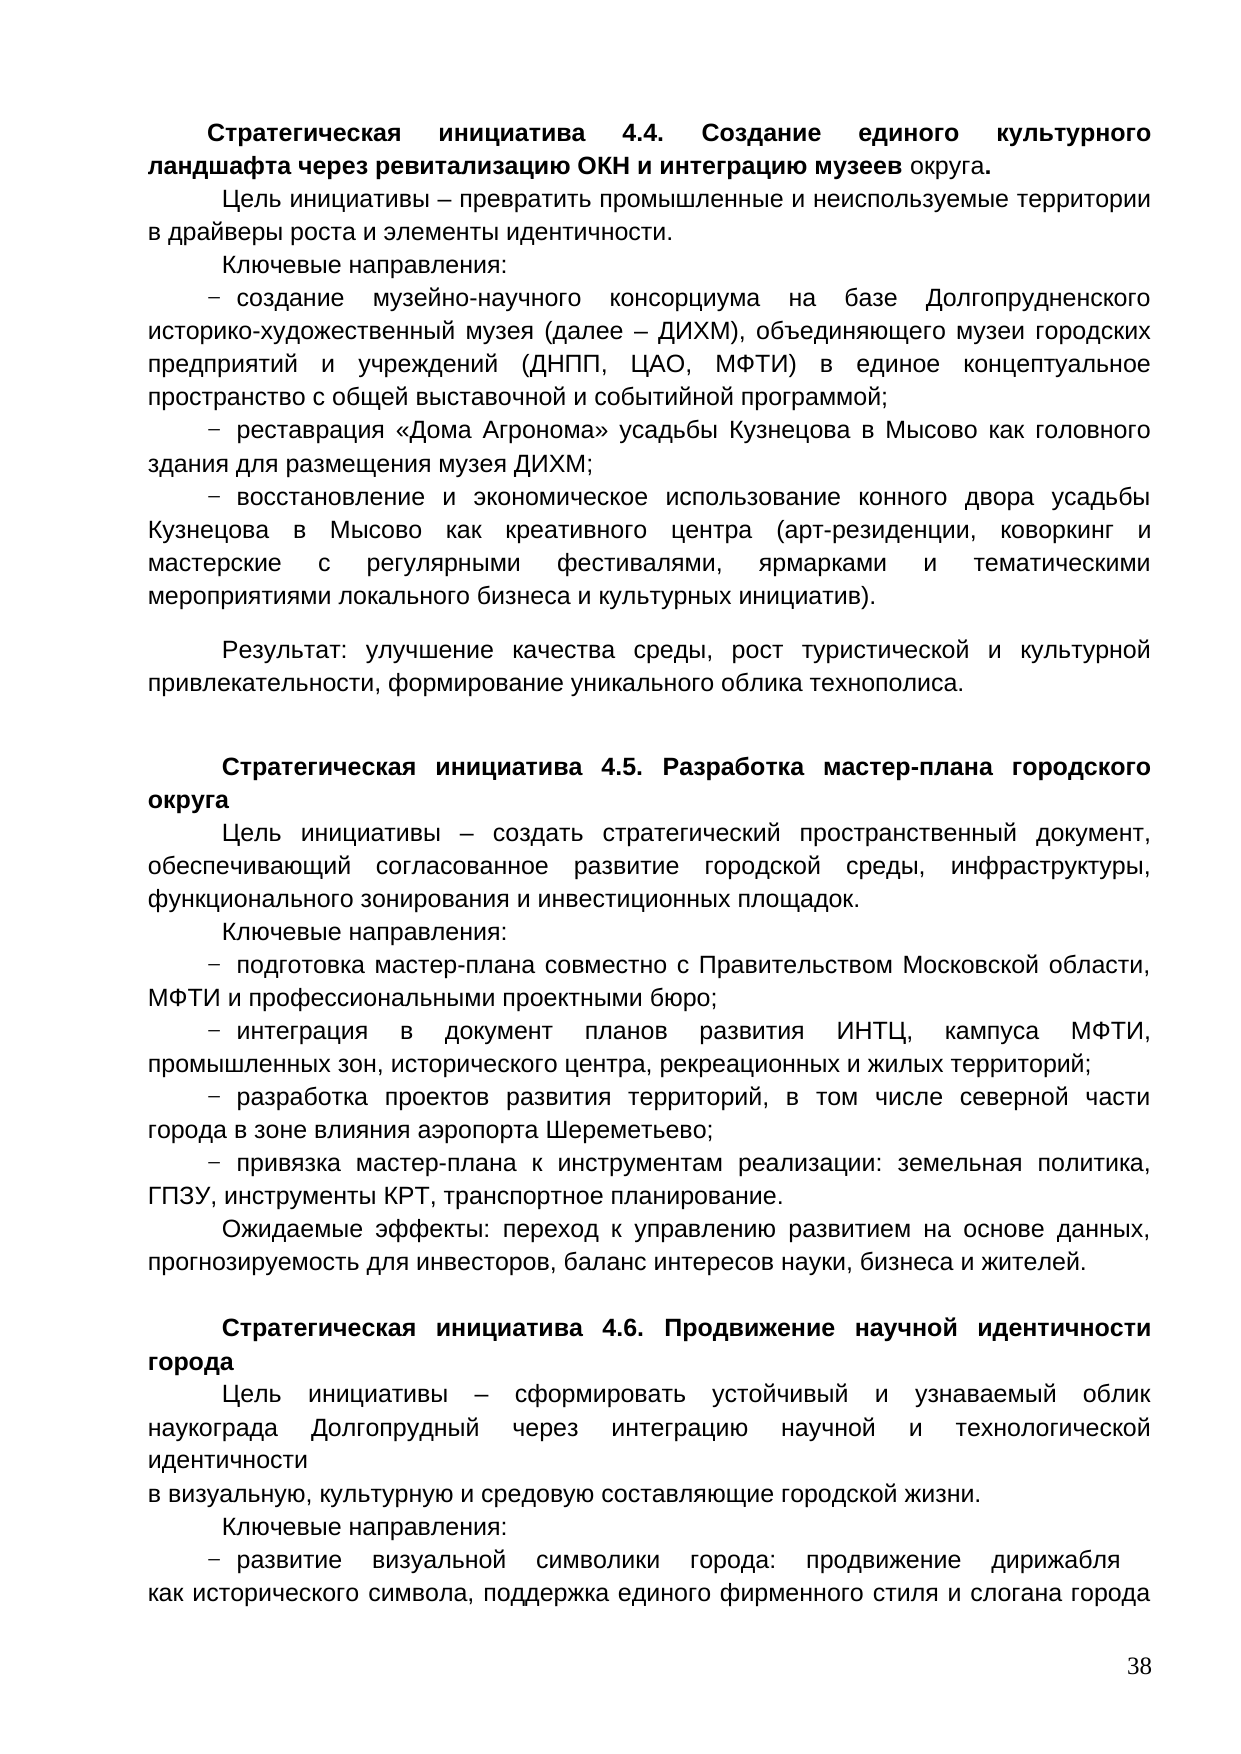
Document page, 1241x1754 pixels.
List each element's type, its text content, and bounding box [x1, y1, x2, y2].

text Ключевые направления: [148, 917, 1152, 946]
text Стратегическая инициатива 4.6. Продвижение научной идентичности города [148, 1313, 1152, 1375]
list реставрация «Дома Агронома» усадьбы Кузнецова в Мысово как головного здания для размещения музея ДИХМ; [148, 415, 1152, 477]
list создание музейно-научного консорциума на базе Долгопрудненского историко-художественный музея (далее – ДИХМ), объединяющего музеи городских предприятий и учреждений (ДНПП, ЦАО, МФТИ) в единое концептуальное пространство с общей выставочной и событийной программой; [148, 283, 1152, 411]
text Ключевые направления: [148, 1512, 1152, 1540]
list подготовка мастер-плана совместно с Правительством Московской области, МФТИ и профессиональными проектными бюро; [148, 950, 1152, 1012]
text Ожидаемые эффекты: переход к управлению развитием на основе данных, прогнозируемость для инвесторов, баланс интересов науки, бизнеса и жителей. [148, 1214, 1152, 1276]
list интеграция в документ планов развития ИНТЦ, кампуса МФТИ, промышленных зон, исторического центра, рекреационных и жилых территорий; [148, 1016, 1152, 1078]
list привязка мастер-плана к инструментам реализации: земельная политика, ГПЗУ, инструменты КРТ, транспортное планирование. [148, 1148, 1152, 1210]
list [148, 1544, 1152, 1606]
text Результат: улучшение качества среды, рост туристической и культурной привлекательности, формирование уникального облика технополиса. [148, 634, 1152, 696]
text Цель инициативы – создать стратегический пространственный документ, обеспечивающий согласованное развитие городской среды, инфраструктуры, функционального зонирования и инвестиционных площадок. [148, 818, 1152, 912]
text Стратегическая инициатива 4.5. Разработка мастер-плана городского округа [148, 752, 1152, 813]
list разработка проектов развития территорий, в том числе северной части города в зоне влияния аэропорта Шереметьево; [148, 1082, 1152, 1144]
text Цель инициативы – сформировать устойчивый и узнаваемый облик наукограда Долгопрудный через интеграцию научной и технологической идентичности в визуальную, культурную и средовую составляющие городской жизни. [148, 1379, 1152, 1507]
text Ключевые направления: [148, 250, 1152, 279]
list восстановление и экономическое использование конного двора усадьбы Кузнецова в Мысово как креативного центра (арт-резиденции, коворкинг и мастерские с регулярными фестивалями, ярмарками и тематическими мероприятиями локального бизнеса и культурных инициатив). [148, 482, 1152, 609]
text Цель инициативы – превратить промышленные и неиспользуемые территории в драйверы роста и элементы идентичности. [148, 184, 1152, 246]
text Стратегическая инициатива 4.4. Создание единого культурного ландшафта через ревитализацию ОКН и интеграцию музеев округа. [148, 118, 1152, 180]
